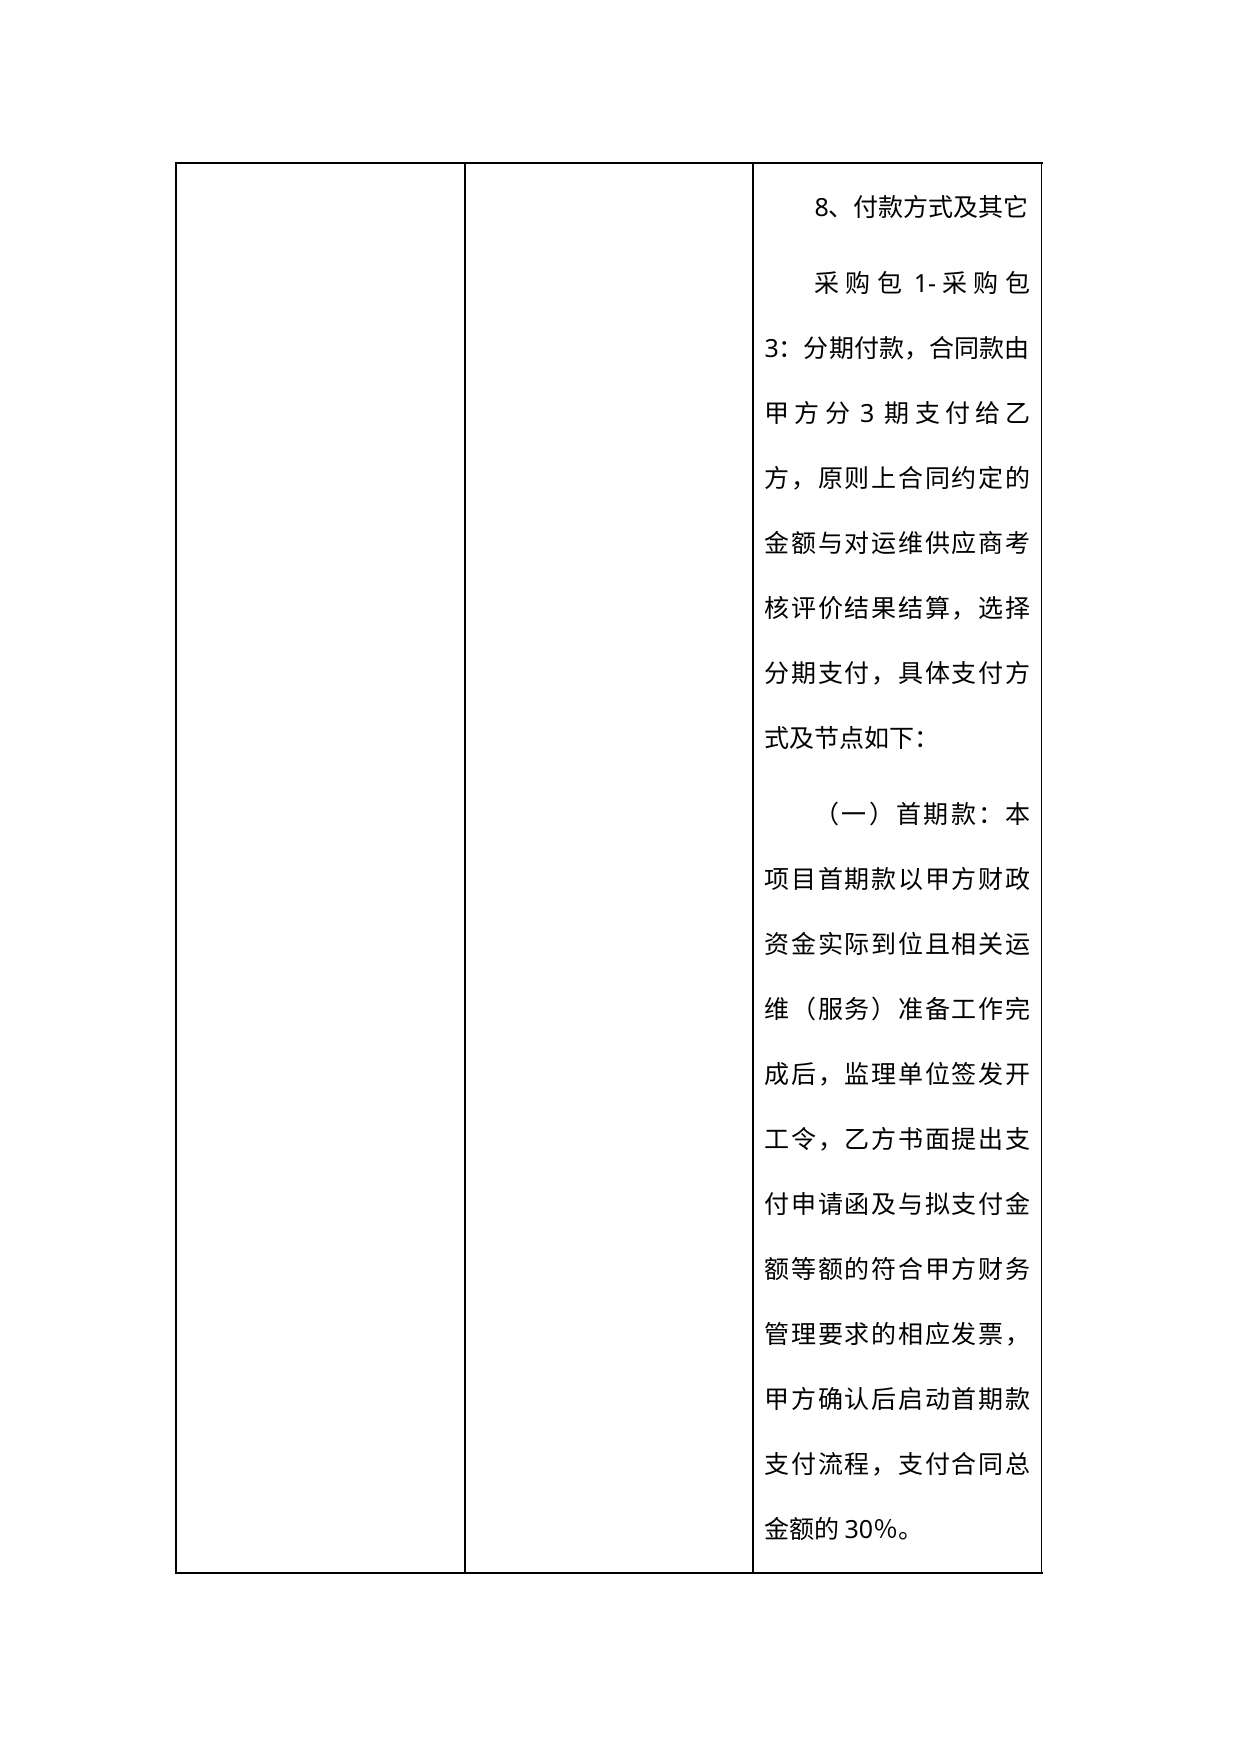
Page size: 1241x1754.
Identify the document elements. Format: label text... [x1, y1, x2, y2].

table_cell [466, 164, 752, 1572]
table_cell 1 [177, 164, 464, 1572]
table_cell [754, 164, 1041, 1572]
